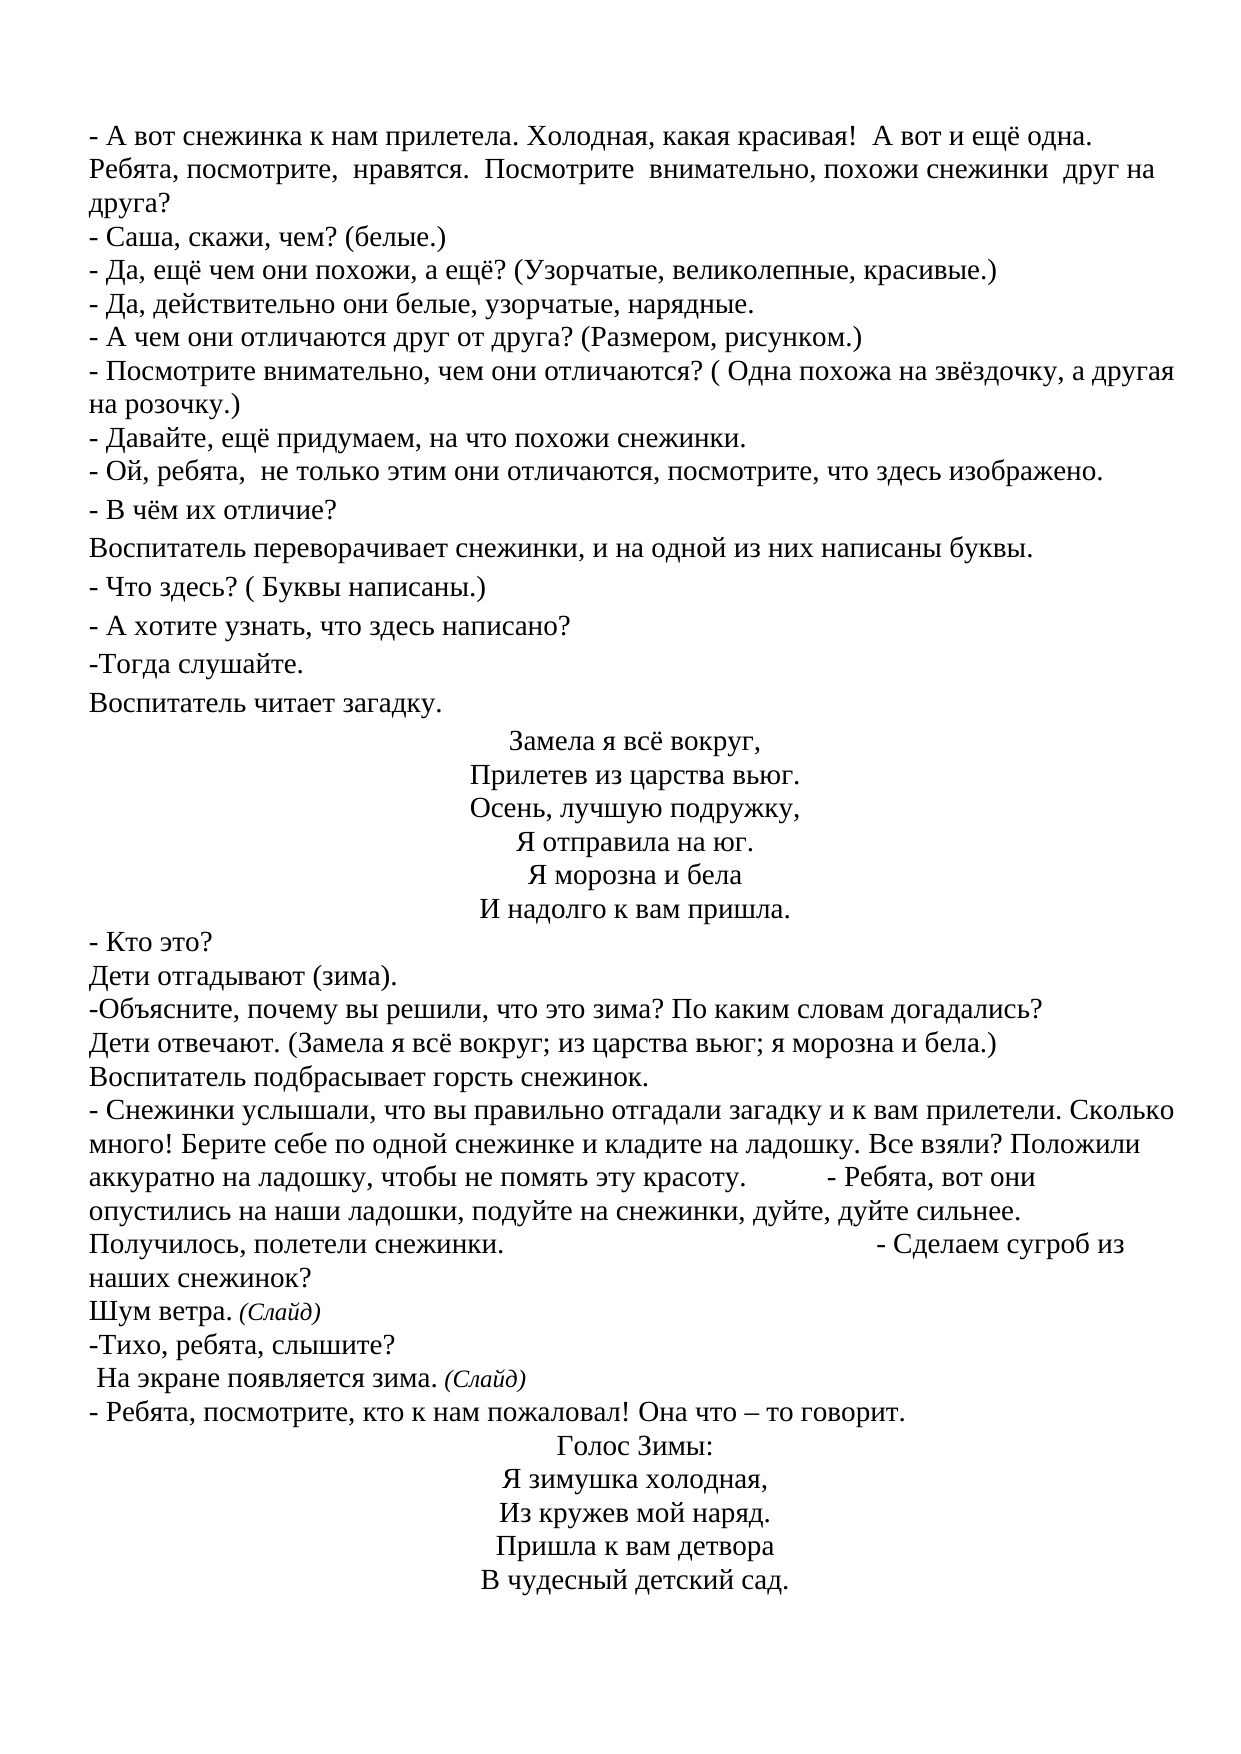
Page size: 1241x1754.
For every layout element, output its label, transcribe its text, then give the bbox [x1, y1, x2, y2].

text - Ой, ребята, не только этим они отличаются, посмотрите, что здесь изображено. [89, 453, 1181, 487]
text Воспитатель читает загадку. [89, 685, 1181, 718]
text - А чем они отличаются друг от друга? (Размером, рисунком.) [89, 319, 1181, 353]
text - Кто это? [89, 924, 1181, 958]
text - Ребята, посмотрите, кто к нам пожаловал! Она что – то говорит. [89, 1394, 1181, 1428]
text - Снежинки услышали, что вы правильно отгадали загадку и к вам прилетели. Сколько много! Берите себе по одной снежинке и кладите на ладошку. Все взяли? Положили аккуратно на ладошку, чтобы не помять эту красоту. - Ребята, вот они опустились на наши ладошки, подуйте на снежинки, дуйте, дуйте сильнее. Получилось, полетели снежинки. - Сделаем сугроб из наших снежинок? [89, 1092, 1181, 1293]
text Прилетев из царства вьюг. [89, 757, 1181, 790]
text Воспитатель переворачивает снежинки, и на одной из них написаны буквы. [89, 531, 1181, 564]
text Я зимушка холодная, [89, 1461, 1181, 1495]
text Пришла к вам детвора [89, 1528, 1181, 1562]
text Дети отгадывают (зима). [89, 958, 1181, 992]
text -Объясните, почему вы решили, что это зима? По каким словам догадались? [89, 992, 1181, 1025]
text Осень, лучшую подружку, [89, 790, 1181, 824]
text - Что здесь? ( Буквы написаны.) [89, 569, 1181, 603]
text Дети отвечают. (Замела я всё вокруг; из царства вьюг; я морозна и бела.) [89, 1025, 1181, 1059]
text И надолго к вам пришла. [89, 891, 1181, 924]
text На экране появляется зима. (Слайд) [89, 1361, 1181, 1394]
text -Тогда слушайте. [89, 646, 1181, 680]
text Голос Зимы: [89, 1428, 1181, 1461]
text - А хотите узнать, что здесь написано? [89, 608, 1181, 641]
text Замела я всё вокруг, [89, 723, 1181, 757]
text - А вот снежинка к нам прилетела. Холодная, какая красивая! А вот и ещё одна. Ребята, посмотрите, нравятся. Посмотрите внимательно, похожи снежинки друг на друга? [89, 118, 1181, 219]
text В чудесный детский сад. [89, 1562, 1181, 1595]
text Я морозна и бела [89, 857, 1181, 891]
text - Да, действительно они белые, узорчатые, нарядные. [89, 286, 1181, 319]
text - Посмотрите внимательно, чем они отличаются? ( Одна похожа на звёздочку, а другая на розочку.) [89, 353, 1181, 420]
text - Да, ещё чем они похожи, а ещё? (Узорчатые, великолепные, красивые.) [89, 252, 1181, 286]
text - Саша, скажи, чем? (белые.) [89, 219, 1181, 252]
text Шум ветра. (Слайд) [89, 1293, 1181, 1327]
text - Давайте, ещё придумаем, на что похожи снежинки. [89, 420, 1181, 453]
text Я отправила на юг. [89, 824, 1181, 857]
text - В чём их отличие? [89, 492, 1181, 526]
text Из кружев мой наряд. [89, 1495, 1181, 1528]
text -Тихо, ребята, слышите? [89, 1327, 1181, 1361]
text Воспитатель подбрасывает горсть снежинок. [89, 1059, 1181, 1092]
